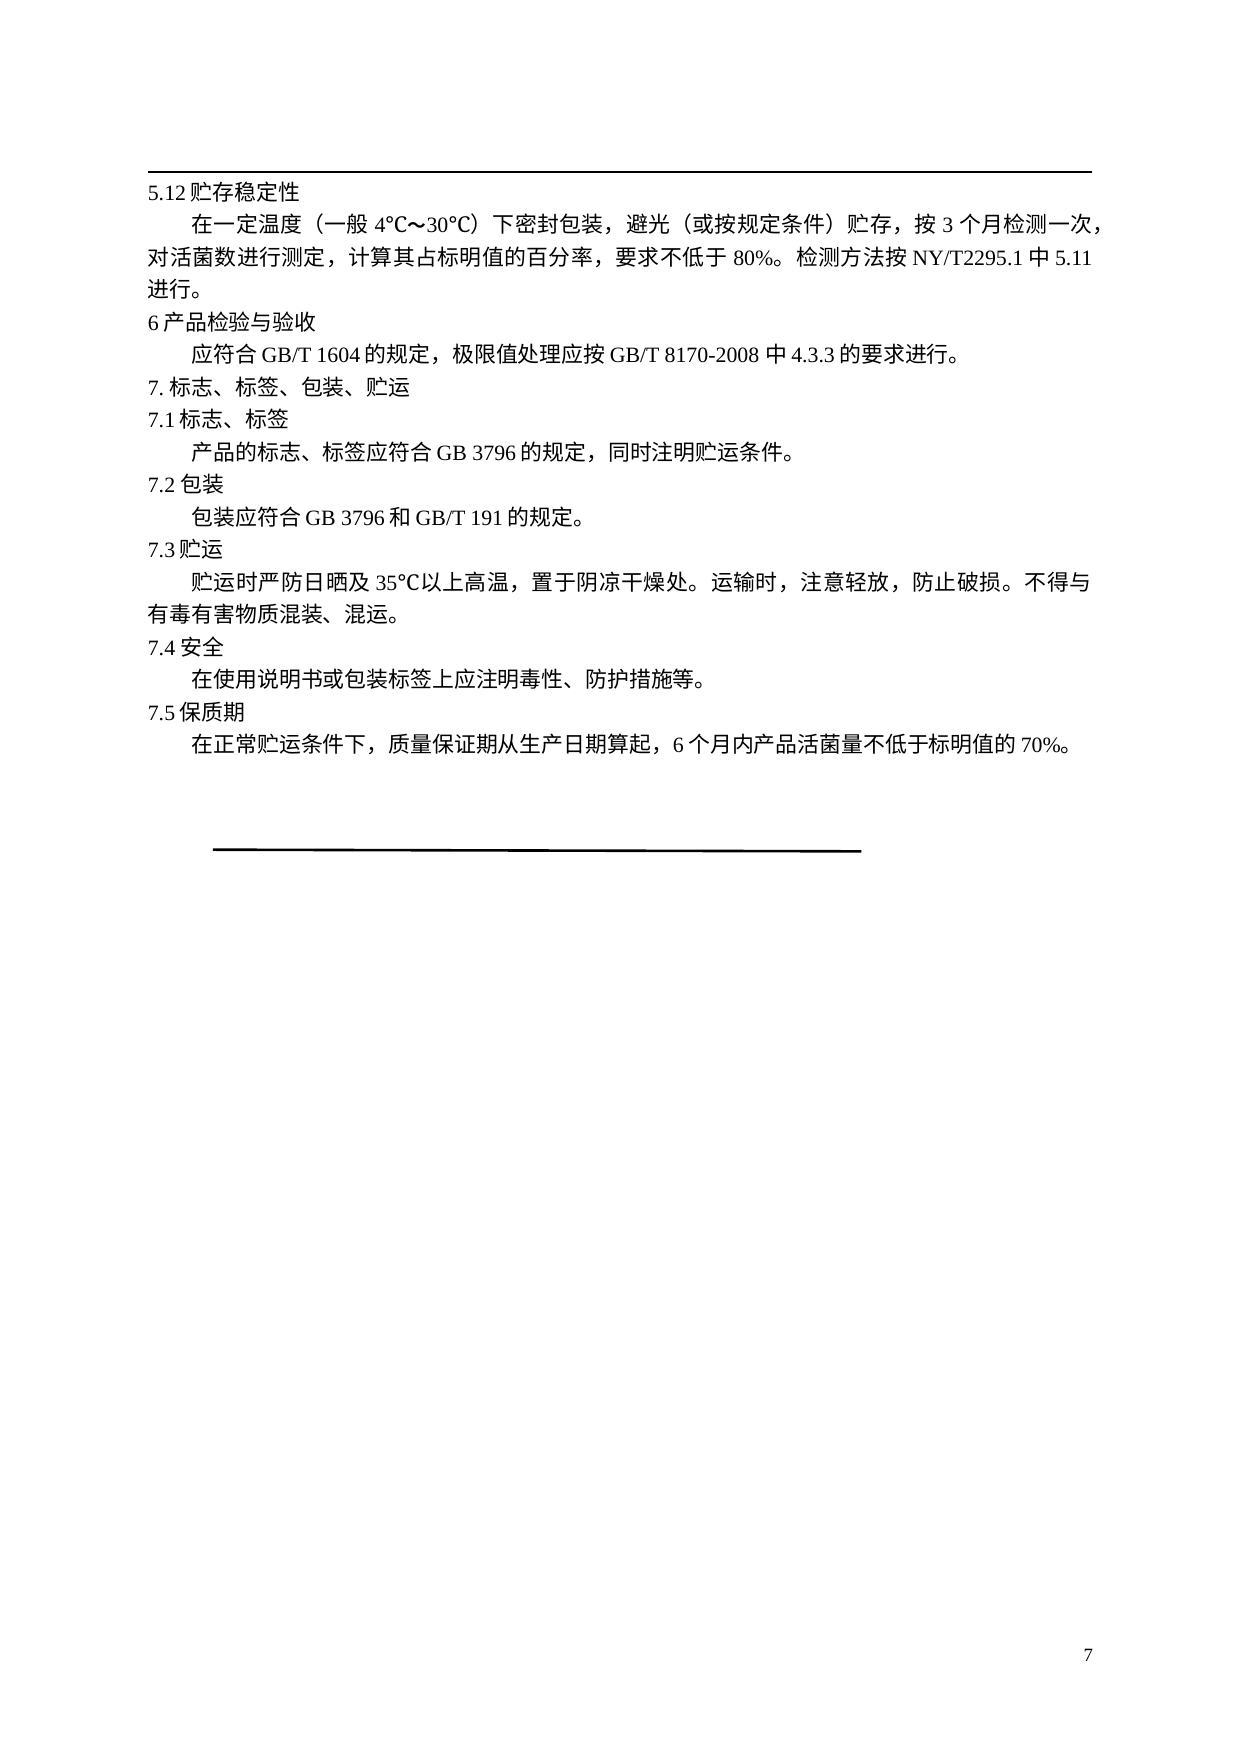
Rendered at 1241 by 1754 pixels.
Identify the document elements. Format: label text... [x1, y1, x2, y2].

text 7.4 安全 [148, 629, 1092, 662]
text 在正常贮运条件下，质量保证期从生产日期算起，6个月内产品活菌量不低于标明值的70%。 [148, 727, 1092, 759]
text 产品的标志、标签应符合GB 3796的规定，同时注明贮运条件。 [148, 434, 1092, 467]
text 7. 标志、标签、包装、贮运 [148, 369, 1092, 402]
text 贮运时严防日晒及35℃以上高温，置于阴凉干燥处。运输时，注意轻放，防止破损。不得与有毒有害物质混装、混运。 [148, 564, 1092, 629]
text 7.1标志、标签 [148, 402, 1092, 434]
text 7.2 包装 [148, 467, 1092, 499]
text 在使用说明书或包装标签上应注明毒性、防护措施等。 [148, 662, 1092, 694]
text 7.5保质期 [148, 694, 1092, 727]
text 5.12贮存稳定性 [148, 174, 1092, 207]
text 6产品检验与验收 [148, 304, 1092, 337]
text 在一定温度（一般 4℃～30℃）下密封包装，避光（或按规定条件）贮存，按 3 个月检测一次，对活菌数进行测定，计算其占标明值的百分率，要求不低于80%。检测方法按NY/T2295.1中5.11进行。 [148, 207, 1092, 304]
text 应符合GB/T 1604的规定，极限值处理应按GB/T 8170-2008 中4.3.3的要求进行。 [148, 337, 1092, 369]
text 7.3贮运 [148, 532, 1092, 564]
text 包装应符合GB 3796和GB/T 191的规定。 [148, 499, 1092, 532]
